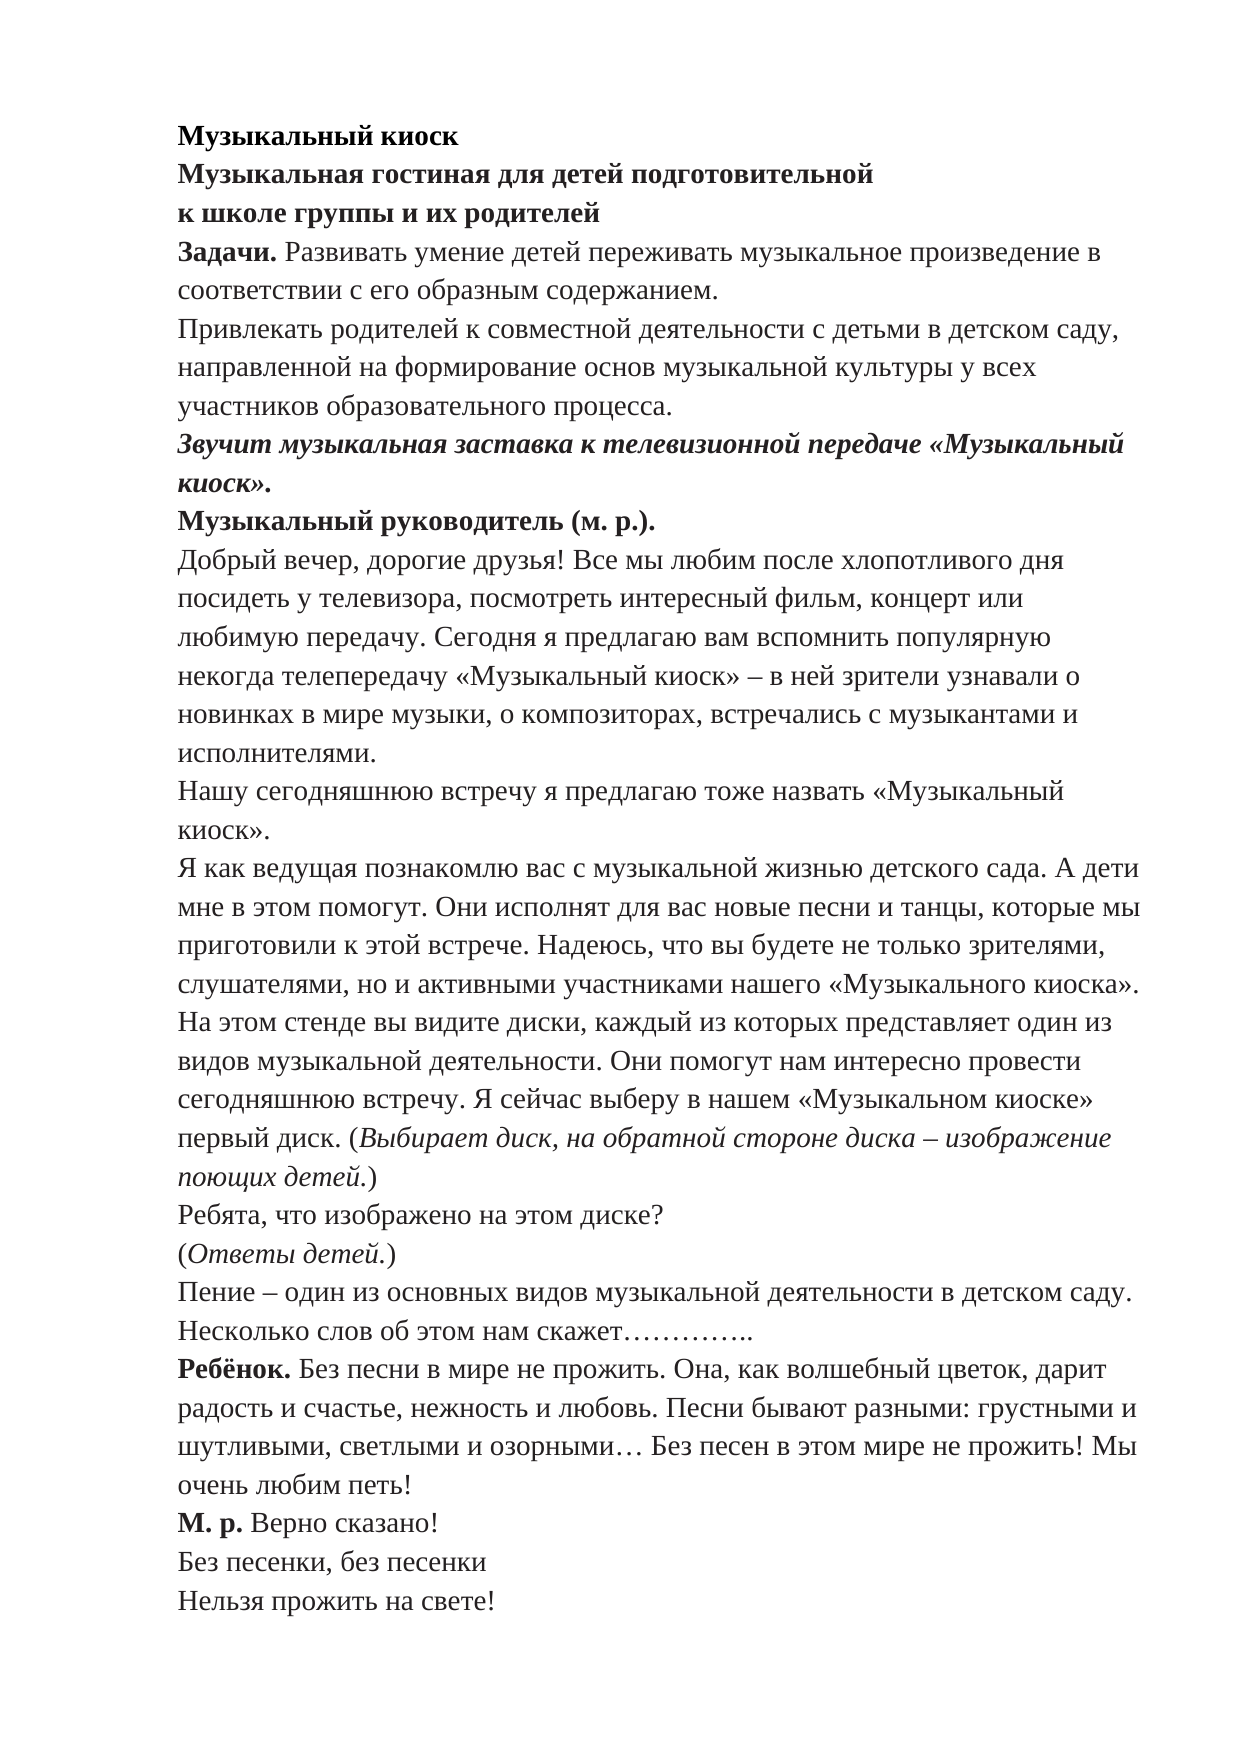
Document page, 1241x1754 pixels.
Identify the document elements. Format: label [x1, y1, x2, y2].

text [177, 118, 1152, 1616]
